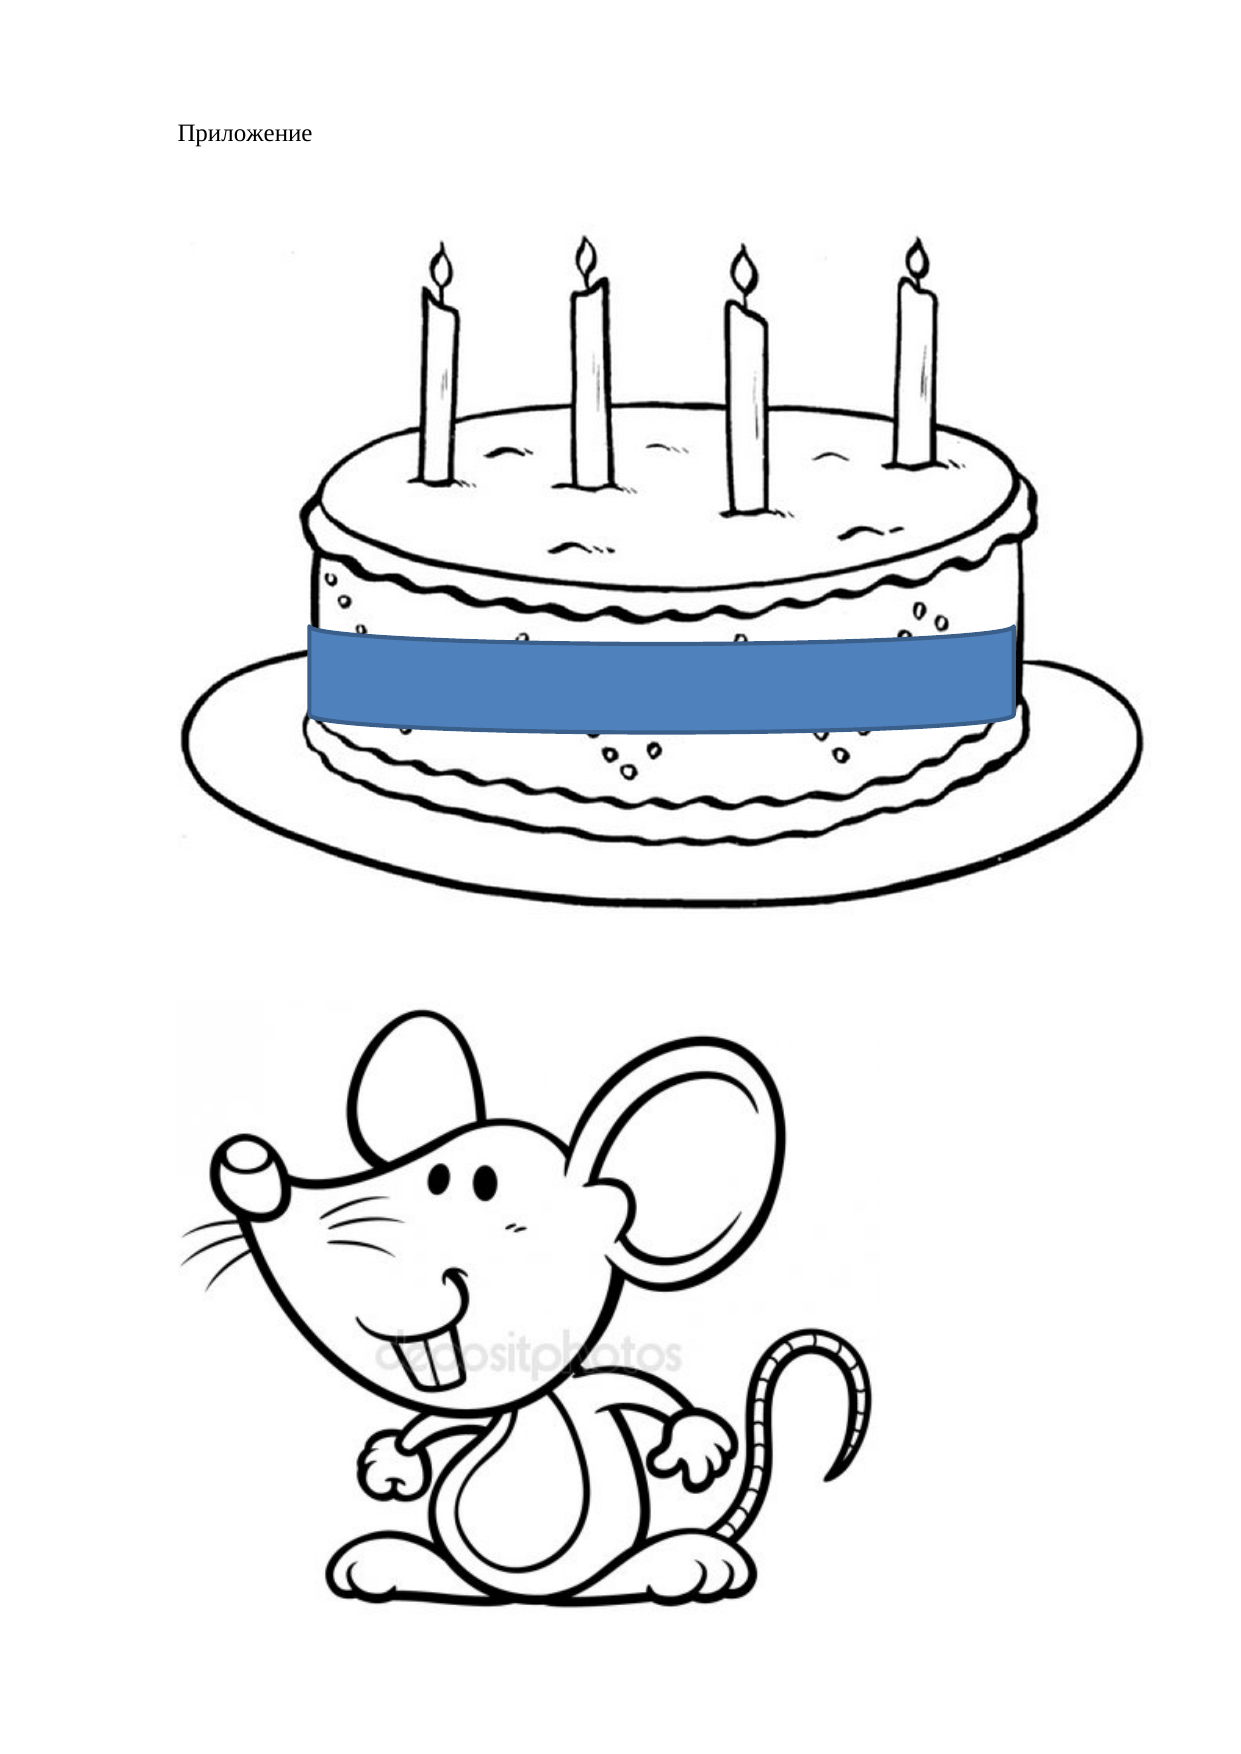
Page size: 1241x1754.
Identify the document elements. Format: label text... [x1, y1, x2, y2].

picture [177, 1001, 881, 1616]
picture [177, 172, 1152, 969]
text Приложение [177, 118, 1152, 147]
